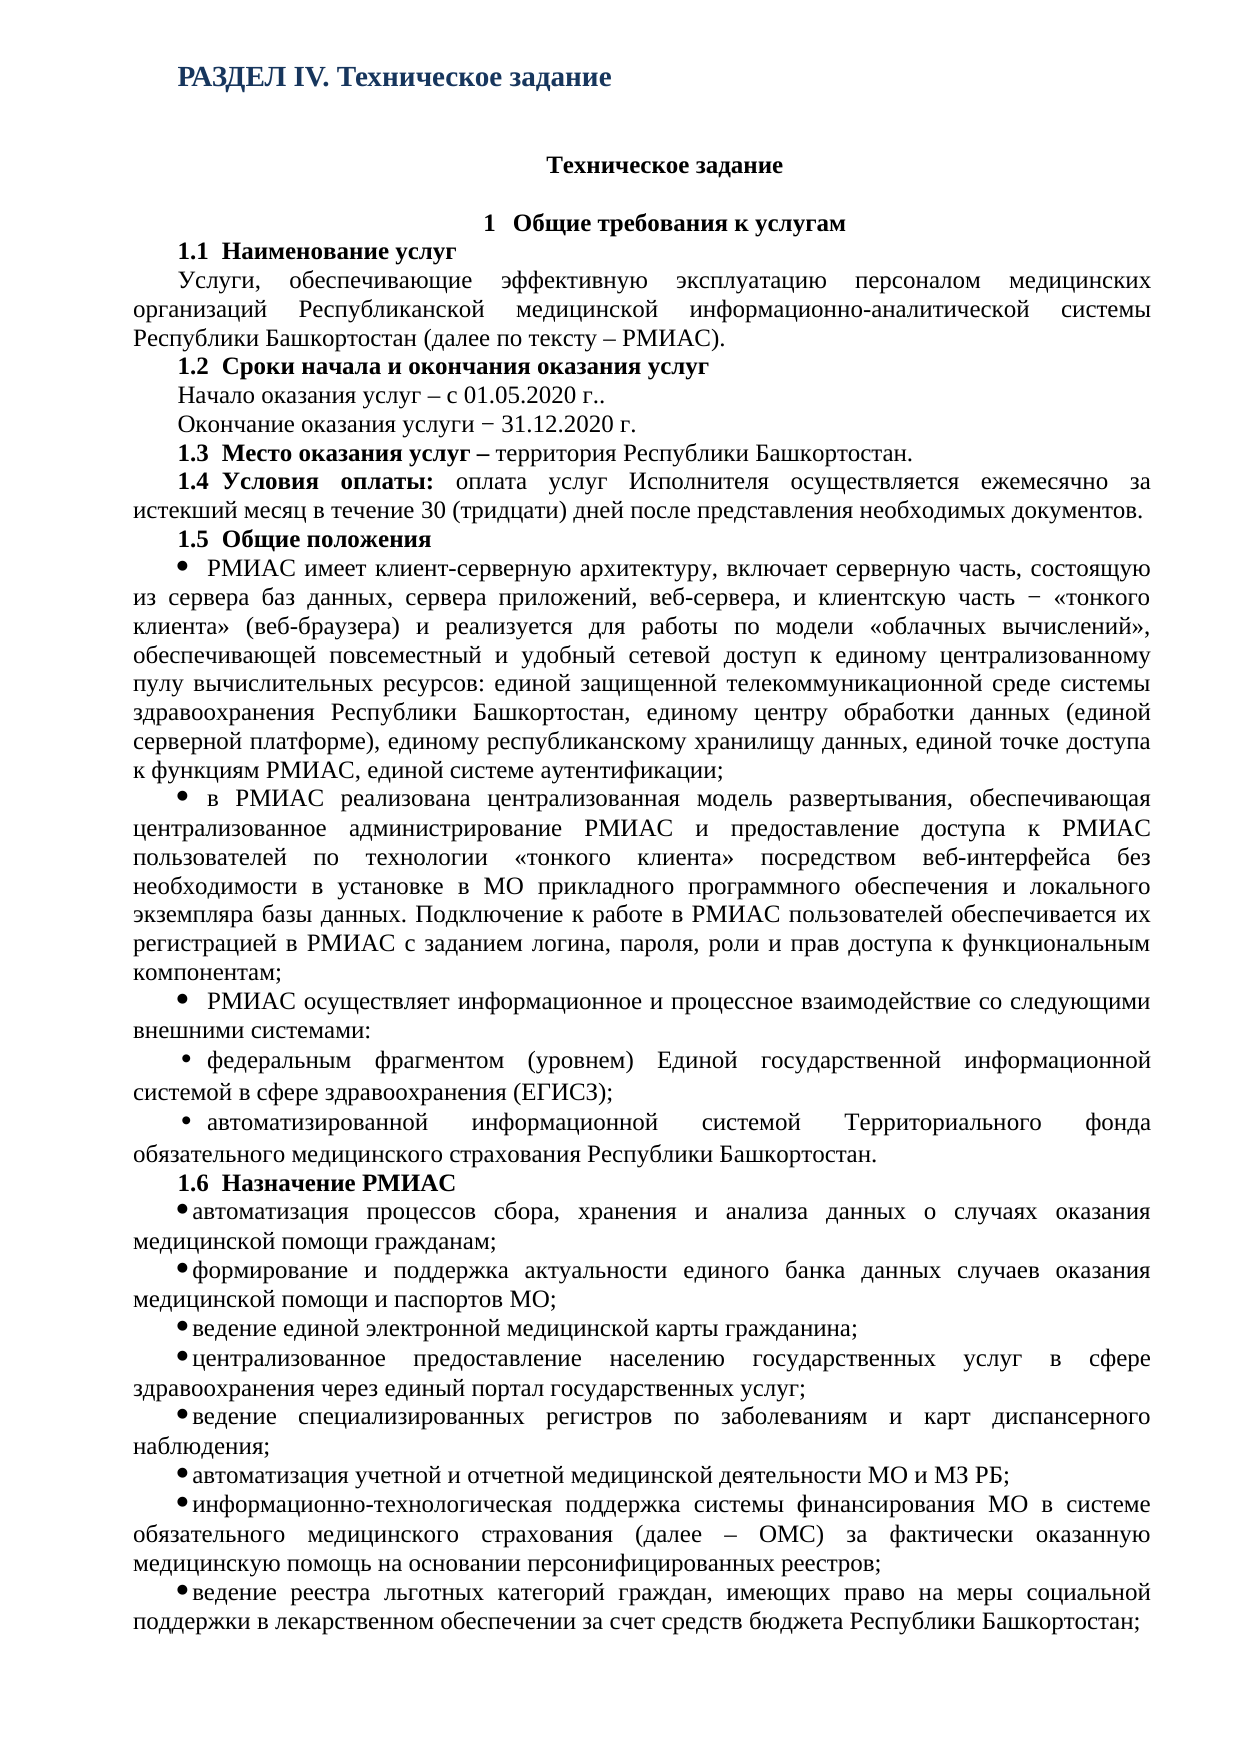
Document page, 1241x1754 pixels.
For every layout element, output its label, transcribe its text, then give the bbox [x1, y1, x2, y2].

text 1.2 Сроки начала и окончания оказания услуг [133, 351, 1152, 380]
text Начало оказания услуг – с 01.05.2020 г.. [133, 380, 1152, 409]
text 1.4 Условия оплаты: оплата услуг Исполнителя осуществляется ежемесячно за истекший месяц в течение 30 (тридцати) дней после представления необходимых документов. [133, 466, 1152, 524]
text Окончание оказания услуги − 31.12.2020 г. [133, 409, 1152, 438]
text 1.5 Общие положения [133, 524, 1152, 553]
list ведение реестра льготных категорий граждан, имеющих право на меры социальной поддержки в лекарственном обеспечении за счет средств бюджета Республики Башкортостан; [133, 1577, 1152, 1635]
list в РМИАС реализована централизованная модель развертывания, обеспечивающая централизованное администрирование РМИАС и предоставление доступа к РМИАС пользователей по технологии «тонкого клиента» посредством веб-интерфейса без необходимости в установке в МО прикладного программного обеспечения и локального экземпляра базы данных. Подключение к работе в РМИАС пользователей обеспечивается их регистрацией в РМИАС с заданием логина, пароля, роли и прав доступа к функциональным компонентам; [133, 783, 1152, 986]
text 1.6 Назначение РМИАС [133, 1168, 1152, 1196]
text Услуги, обеспечивающие эффективную эксплуатацию персоналом медицинских организаций Республиканской медицинской информационно-аналитической системы Республики Башкортостан (далее по тексту – РМИАС). [133, 265, 1152, 351]
text 1.3 Место оказания услуг – территория Республики Башкортостан. [133, 438, 1152, 466]
list информационно-технологическая поддержка системы финансирования МО в системе обязательного медицинского страхования (далее – ОМС) за фактически оказанную медицинскую помощь на основании персонифицированных реестров; [133, 1489, 1152, 1577]
text РАЗДЕЛ IV. Техническое задание [133, 59, 1152, 93]
list автоматизация процессов сбора, хранения и анализа данных о случаях оказания медицинской помощи гражданам; [133, 1196, 1152, 1255]
list автоматизация учетной и отчетной медицинской деятельности МО и МЗ РБ; [133, 1460, 1152, 1489]
text 1.1 Наименование услуг [133, 236, 1152, 265]
list автоматизированной информационной системой Территориального фонда обязательного медицинского страхования Республики Башкортостан. [133, 1106, 1152, 1168]
list централизованное предоставление населению государственных услуг в сфере здравоохранения через единый портал государственных услуг; [133, 1343, 1152, 1401]
list ведение единой электронной медицинской карты гражданина; [133, 1313, 1152, 1343]
list РМИАС осуществляет информационное и процессное взаимодействие со следующими внешними системами: [133, 986, 1152, 1044]
text Техническое задание [133, 150, 1152, 179]
list формирование и поддержка актуальности единого банка данных случаев оказания медицинской помощи и паспортов МО; [133, 1255, 1152, 1313]
list РМИАС имеет клиент-серверную архитектуру, включает серверную часть, состоящую из сервера баз данных, сервера приложений, веб-сервера, и клиентскую часть − «тонкого клиента» (веб-браузера) и реализуется для работы по модели «облачных вычислений», обеспечивающей повсеместный и удобный сетевой доступ к единому централизованному пулу вычислительных ресурсов: единой защищенной телекоммуникационной среде системы здравоохранения Республики Башкортостан, единому центру обработки данных (единой серверной платформе), единому республиканскому хранилищу данных, единой точке доступа к функциям РМИАС, единой системе аутентификации; [133, 553, 1152, 783]
list федеральным фрагментом (уровнем) Единой государственной информационной системой в сфере здравоохранения (ЕГИСЗ); [133, 1044, 1152, 1106]
text 1 Общие требования к услугам [133, 208, 1152, 236]
list ведение специализированных регистров по заболеваниям и карт диспансерного наблюдения; [133, 1401, 1152, 1460]
